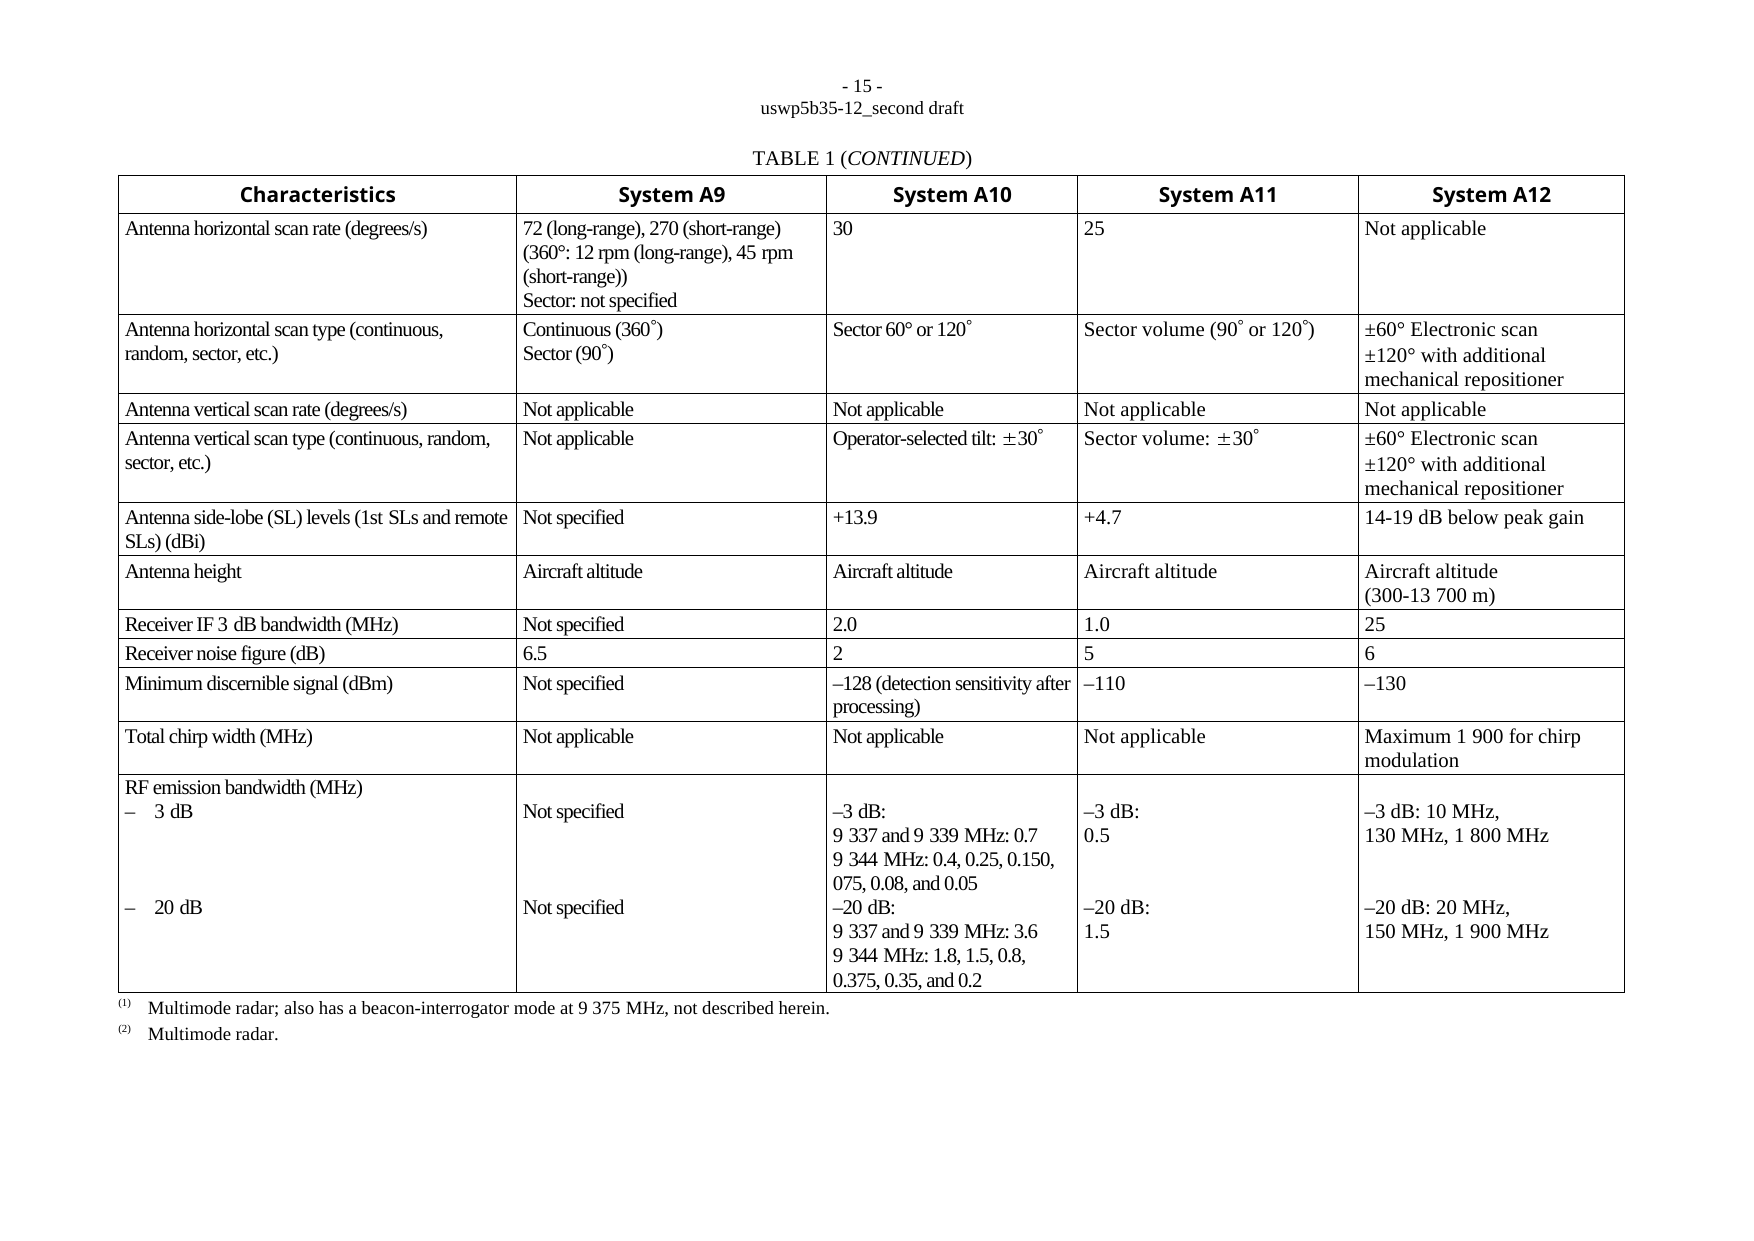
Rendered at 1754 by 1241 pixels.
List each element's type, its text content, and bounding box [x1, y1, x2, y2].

table_cell Not specified [517, 668, 826, 721]
table_cell +13.9 [827, 503, 1077, 555]
table_cell Aircraft altitude (300-13 700 m) [1359, 556, 1624, 609]
table_cell Continuous (360) Sector (90) [517, 315, 826, 393]
table_cell Antenna vertical scan type (continuous, random, sector, etc.) [119, 424, 516, 502]
table_cell Antenna horizontal scan rate (degrees/s) [119, 214, 516, 314]
table_header System A10 [827, 176, 1077, 212]
text TABLE 1 (continued) [118, 122, 1606, 170]
table_cell Not applicable [1359, 214, 1624, 314]
table_cell –3 dB: 0.5 –20 dB: 1.5 [1078, 775, 1358, 992]
table_cell –128 (detection sensitivity after processing) [827, 668, 1077, 721]
table_header System A9 [517, 176, 826, 212]
table_cell Operator-selected tilt: 30 [827, 424, 1077, 502]
table_cell Sector volume (90 or 120) [1078, 315, 1358, 393]
table_header Characteristics [119, 176, 516, 212]
table_cell Maximum 1 900 for chirp modulation [1359, 722, 1624, 774]
text (2) Multimode radar. [118, 1022, 1606, 1044]
table_cell 1.0 [1078, 610, 1358, 638]
table_cell –3 dB: 10 MHz, 130 MHz, 1 800 MHz –20 dB: 20 MHz, 150 MHz, 1 900 MHz [1359, 775, 1624, 992]
table_cell Total chirp width (MHz) [119, 722, 516, 774]
table_cell Aircraft altitude [517, 556, 826, 609]
table_cell Not applicable [517, 394, 826, 423]
table_cell Not applicable [827, 394, 1077, 423]
table_cell Not applicable [1078, 394, 1358, 423]
table_cell 25 [1078, 214, 1358, 314]
table_cell Not applicable [827, 722, 1077, 774]
table_cell Not applicable [1359, 394, 1624, 423]
table_cell Not specified [517, 503, 826, 555]
table_cell Antenna vertical scan rate (degrees/s) [119, 394, 516, 423]
table_cell 2.0 [827, 610, 1077, 638]
table_cell –130 [1359, 668, 1624, 721]
table_cell 30 [827, 214, 1077, 314]
text (1) Multimode radar; also has a beacon-interrogator mode at 9 375 MHz, not described herein. [118, 997, 1606, 1018]
table_cell Minimum discernible signal (dBm) [119, 668, 516, 721]
table_cell Not specified Not specified [517, 775, 826, 992]
table_cell –3 dB: 9 337 and 9 339 MHz: 0.7 9 344 MHz: 0.4, 0.25, 0.150, 075, 0.08, and 0.05 –20 dB: 9 337 and 9 339 MHz: 3.6 9 344 MHz: 1.8, 1.5, 0.8, 0.375, 0.35, and 0.2 [827, 775, 1077, 992]
table_cell Sector volume: 30 [1078, 424, 1358, 502]
table_header System A12 [1359, 176, 1624, 212]
table_cell Not applicable [517, 722, 826, 774]
table_cell 6.5 [517, 639, 826, 667]
table_cell 2 [827, 639, 1077, 667]
table_cell 5 [1078, 639, 1358, 667]
table_cell Antenna height [119, 556, 516, 609]
table_cell Aircraft altitude [827, 556, 1077, 609]
table_cell Antenna horizontal scan type (continuous, random, sector, etc.) [119, 315, 516, 393]
table_cell Sector 60° or 120 [827, 315, 1077, 393]
table_cell Antenna side-lobe (SL) levels (1st SLs and remote SLs) (dBi) [119, 503, 516, 555]
table_cell 14-19 dB below peak gain [1359, 503, 1624, 555]
table_cell Not applicable [517, 424, 826, 502]
table_cell Not specified [517, 610, 826, 638]
table_header System A11 [1078, 176, 1358, 212]
table_cell 72 (long-range), 270 (short-range) (360°: 12 rpm (long-range), 45 rpm (short-range)) Sector: not specified [517, 214, 826, 314]
table_cell –110 [1078, 668, 1358, 721]
table_cell +4.7 [1078, 503, 1358, 555]
table_cell 25 [1359, 610, 1624, 638]
table_cell Receiver IF 3 dB bandwidth (MHz) [119, 610, 516, 638]
table_cell ±60° Electronic scan ±120° with additional mechanical repositioner [1359, 315, 1624, 393]
table_cell ±60° Electronic scan ±120° with additional mechanical repositioner [1359, 424, 1624, 502]
table_cell Aircraft altitude [1078, 556, 1358, 609]
table_cell 6 [1359, 639, 1624, 667]
table_cell RF emission bandwidth (MHz) – 3 dB – 20 dB [119, 775, 516, 992]
table_cell Receiver noise figure (dB) [119, 639, 516, 667]
table_cell Not applicable [1078, 722, 1358, 774]
